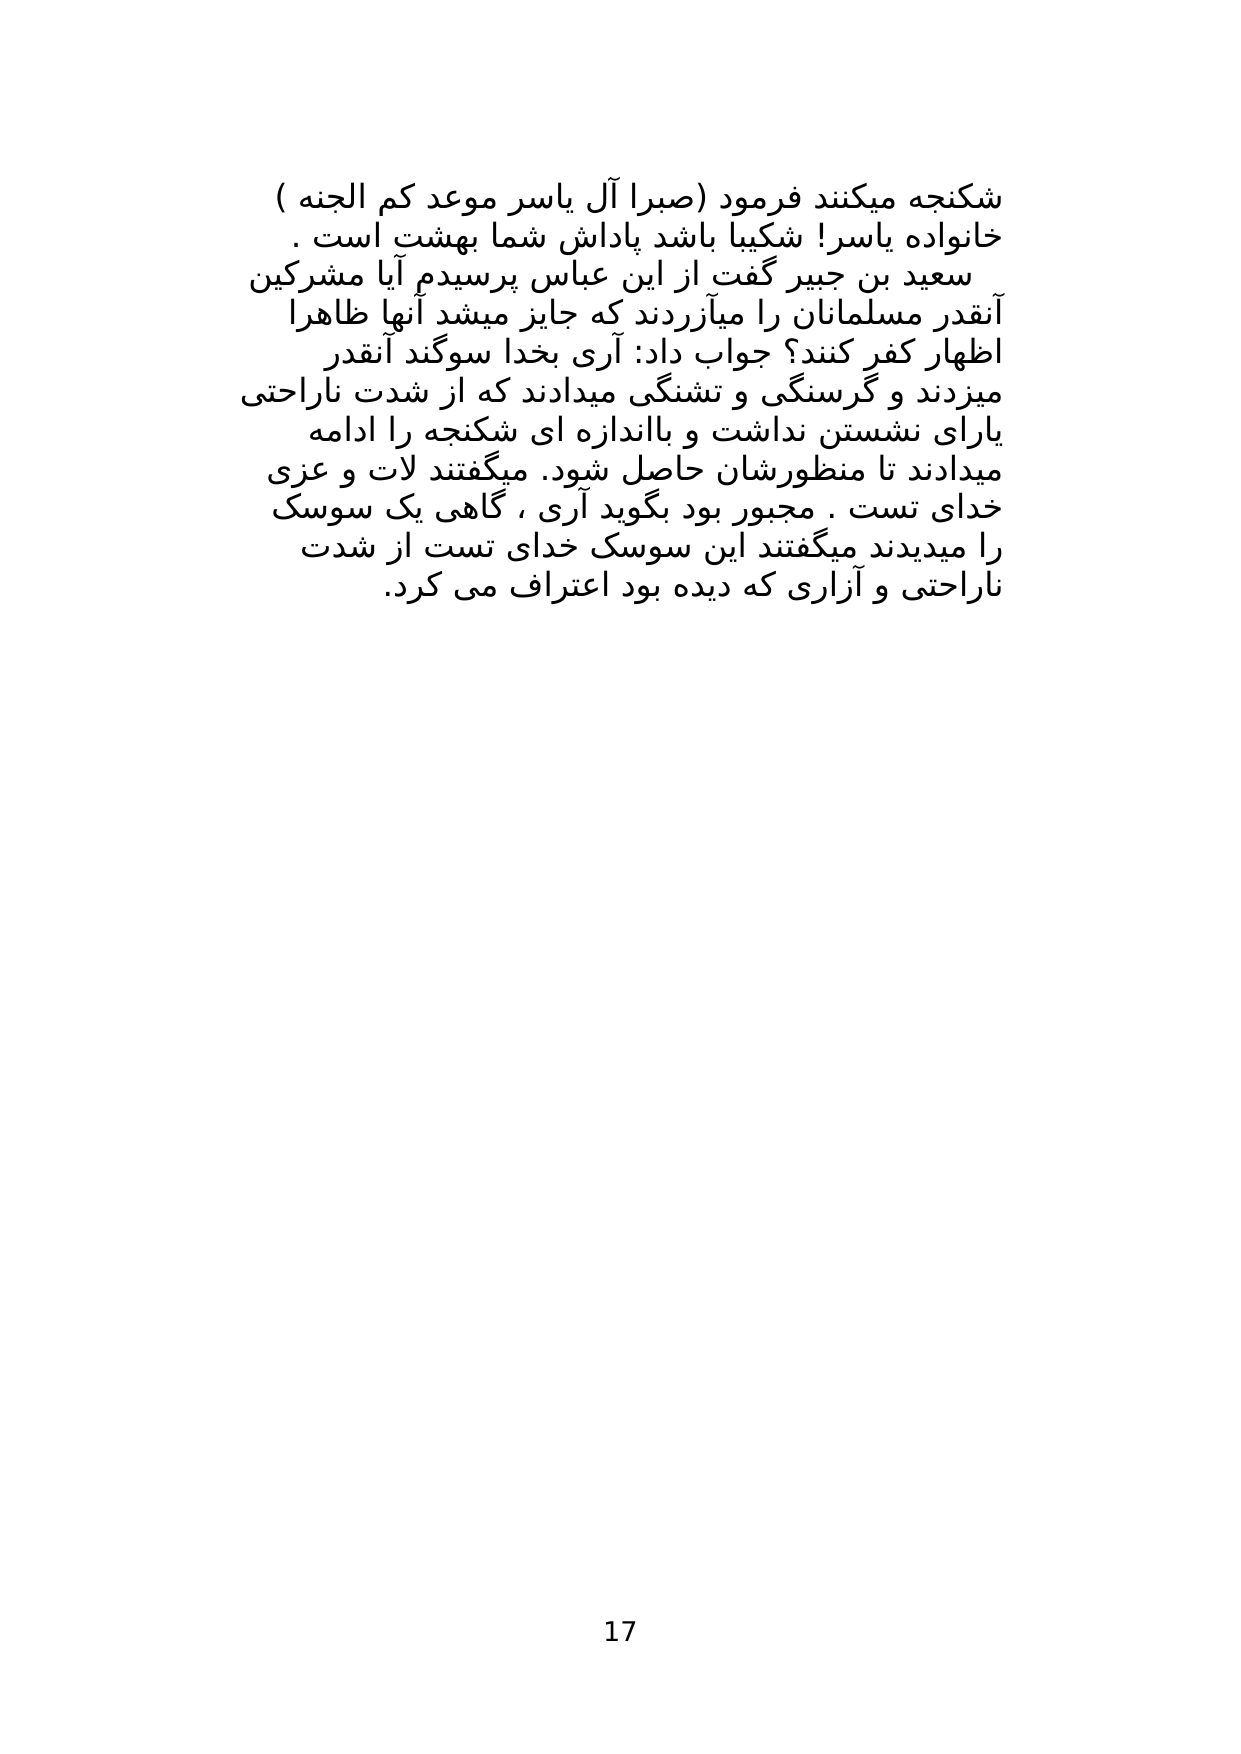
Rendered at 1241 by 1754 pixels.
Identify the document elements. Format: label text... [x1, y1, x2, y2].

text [236, 177, 1004, 255]
text سعید بن جبیر گفت از این عباس پرسیدم آیا مشرکین آنقدر مسلمانان را میآزردند که جایز میشد آنها ظاهرا اظهار کفر کنند؟ جواب داد: آری بخدا سوگند آنقدر میزدند و گرسنگی و تشنگی میدادند که از شدت ناراحتی یارای نشستن نداشت و بااندازه ای شکنجه را ادامه میدادند تا منظورشان حاصل شود. میگفتند لات و عزی خدای تست . مجبور بود بگوید آری ، گاهی یک سوسک را میدیدند میگفتند این سوسک خدای تست از شدت ناراحتی و آزاری که دیده بود اعتراف می کرد. [236, 255, 1004, 604]
